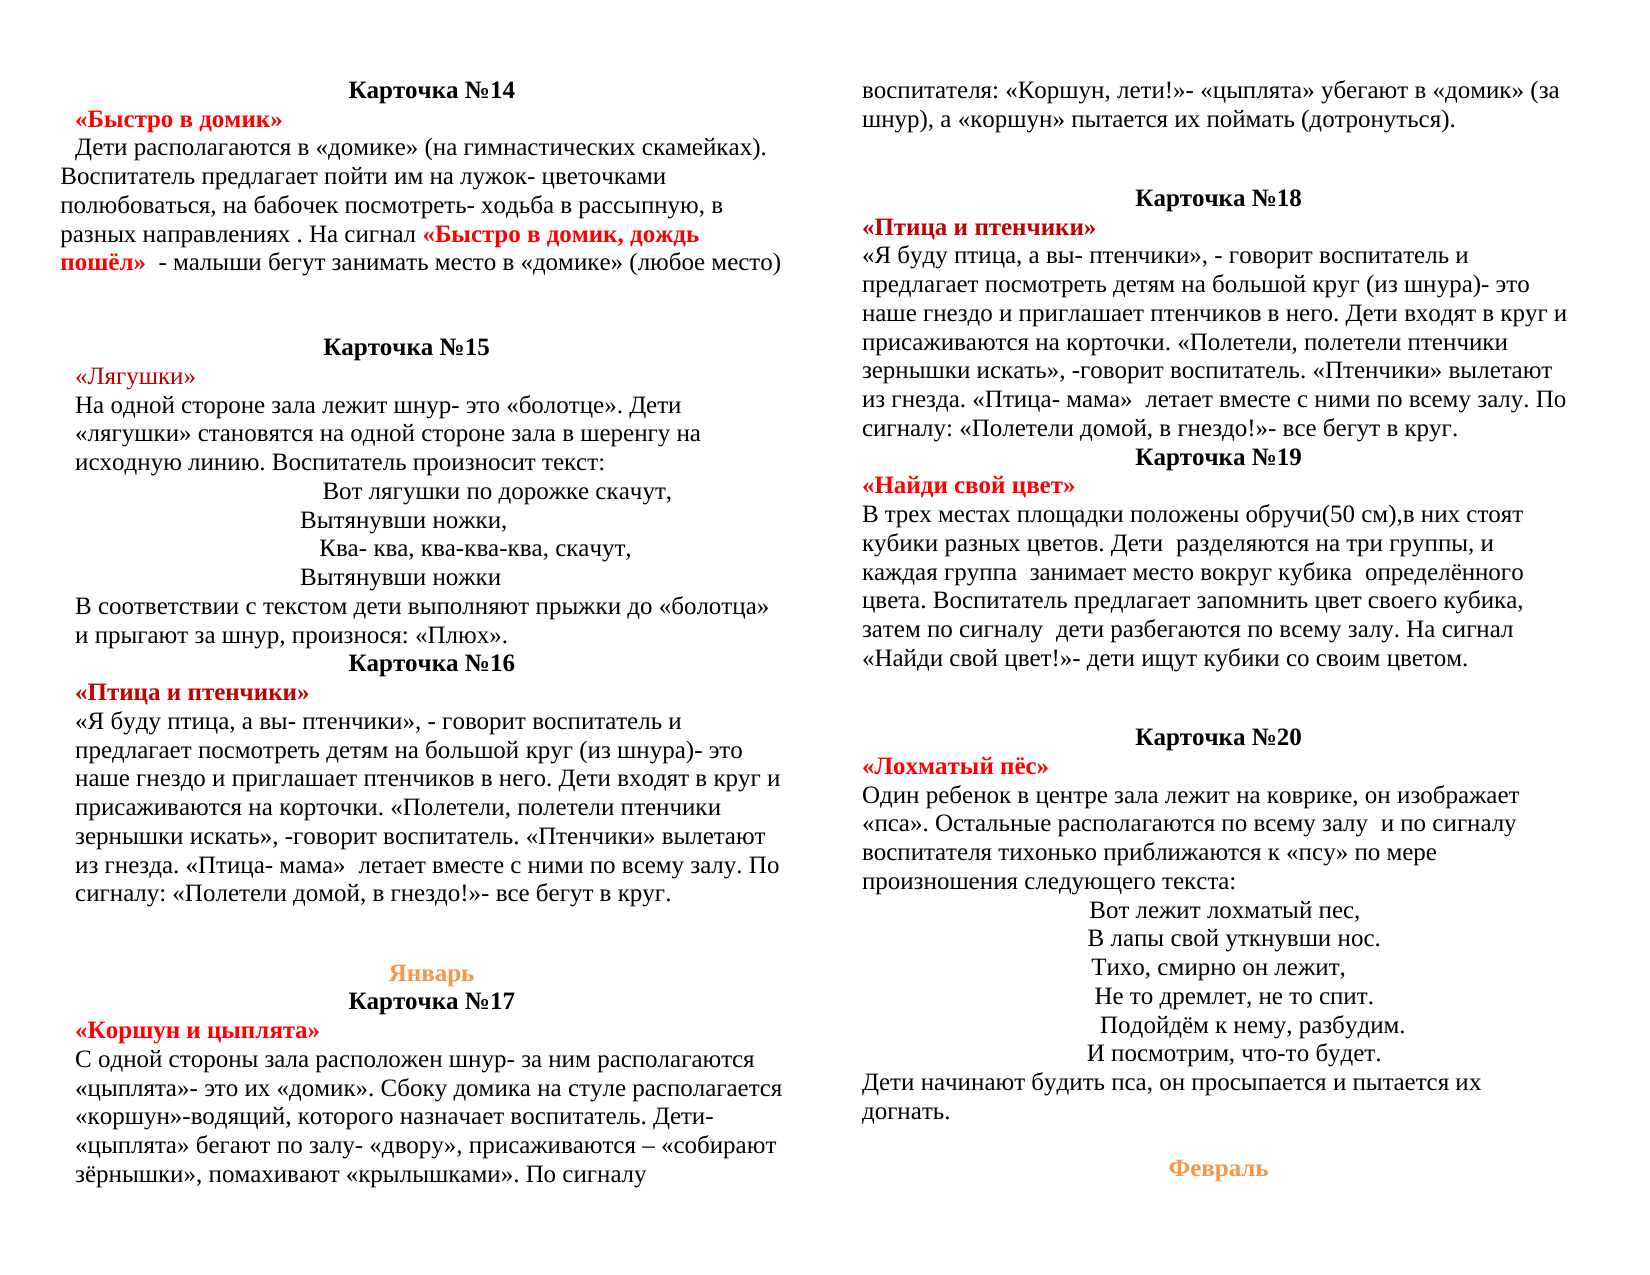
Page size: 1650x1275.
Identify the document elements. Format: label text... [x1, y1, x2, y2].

text На одной стороне зала лежит шнур- это «болотце». Дети «лягушки» становятся на одной стороне зала в шеренгу на исходную линию. Воспитатель произносит текст: [75, 390, 788, 476]
text «Найди свой цвет» [862, 471, 1575, 499]
text Карточка №15 [75, 305, 788, 361]
text «Лохматый пёс» [862, 751, 1575, 780]
text «Я буду птица, а вы- птенчики», - говорит воспитатель и предлагает посмотреть детям на большой круг (из шнура)- это наше гнездо и приглашает птенчиков в него. Дети входят в круг и присаживаются на корточки. «Полетели, полетели птенчики зернышки искать», -говорит воспитатель. «Птенчики» вылетают из гнезда. «Птица- мама» летает вместе с ними по всему залу. По сигналу: «Полетели домой, в гнездо!»- все бегут в круг. [862, 241, 1575, 442]
text В соответствии с текстом дети выполняют прыжки до «болотца» и прыгают за шнур, произнося: «Плюх». [75, 591, 788, 648]
text Подойдём к нему, разбудим. [862, 1010, 1575, 1038]
text Карточка №14 [75, 75, 788, 104]
text Не то дремлет, не то спит. [862, 981, 1575, 1010]
text Январь [75, 958, 788, 986]
text «Быстро в домик» [60, 104, 788, 132]
text Февраль [862, 1153, 1575, 1182]
text Дети начинают будить пса, он просыпается и пытается их догнать. [862, 1067, 1575, 1125]
text Карточка №17 [75, 986, 788, 1015]
text Карточка №20 [862, 722, 1575, 751]
text Дети располагаются в «домике» (на гимнастических скамейках). Воспитатель предлагает пойти им на лужок- цветочками полюбоваться, на бабочек посмотреть- ходьба в рассыпную, в разных направлениях . На сигнал «Быстро в домик, дождь пошёл» - малыши бегут занимать место в «домике» (любое место) [60, 132, 788, 276]
text Карточка №18 [862, 183, 1575, 212]
text С одной стороны зала расположен шнур- за ним располагаются «цыплята»- это их «домик». Сбоку домика на стуле располагается «коршун»-водящий, которого назначает воспитатель. Дети- «цыплята» бегают по залу- «двору», присаживаются – «собирают зёрнышки», помахивают «крылышками». По сигналу воспитателя: «Коршун, лети!»- «цыплята» убегают в «домик» (за шнур), а «коршун» пытается их поймать (дотронуться). [75, 1044, 788, 1188]
text В лапы свой уткнувши нос. [862, 923, 1575, 952]
text Карточка №19 [862, 442, 1575, 471]
text Вот лягушки по дорожке скачут, [75, 476, 788, 505]
text Вытянувши ножки, [75, 505, 788, 533]
text «Птица и птенчики» [75, 677, 788, 706]
text С одной стороны зала расположен шнур- за ним располагаются «цыплята»- это их «домик». Сбоку домика на стуле располагается «коршун»-водящий, которого назначает воспитатель. Дети- «цыплята» бегают по залу- «двору», присаживаются – «собирают зёрнышки», помахивают «крылышками». По сигналу воспитателя: «Коршун, лети!»- «цыплята» убегают в «домик» (за шнур), а «коршун» пытается их поймать (дотронуться). [862, 75, 1575, 132]
text Вытянувши ножки [75, 562, 788, 591]
text И посмотрим, что-то будет. [862, 1038, 1575, 1067]
text В трех местах площадки положены обручи(50 см),в них стоят кубики разных цветов. Дети разделяются на три группы, и каждая группа занимает место вокруг кубика определённого цвета. Воспитатель предлагает запомнить цвет своего кубика, затем по сигналу дети разбегаются по всему залу. На сигнал «Найди свой цвет!»- дети ищут кубики со своим цветом. [862, 499, 1575, 672]
text Один ребенок в центре зала лежит на коврике, он изображает «пса». Остальные располагаются по всему залу и по сигналу воспитателя тихонько приближаются к «псу» по мере произношения следующего текста: [862, 780, 1575, 895]
text «Я буду птица, а вы- птенчики», - говорит воспитатель и предлагает посмотреть детям на большой круг (из шнура)- это наше гнездо и приглашает птенчиков в него. Дети входят в круг и присаживаются на корточки. «Полетели, полетели птенчики зернышки искать», -говорит воспитатель. «Птенчики» вылетают из гнезда. «Птица- мама» летает вместе с ними по всему залу. По сигналу: «Полетели домой, в гнездо!»- все бегут в круг. [75, 706, 788, 907]
text Ква- ква, ква-ква-ква, скачут, [75, 533, 788, 562]
text «Лягушки» [75, 361, 788, 390]
text «Коршун и цыплята» [75, 1015, 788, 1044]
text «Птица и птенчики» [862, 212, 1575, 241]
text Карточка №16 [75, 648, 788, 677]
text Тихо, смирно он лежит, [862, 952, 1575, 981]
text Вот лежит лохматый пес, [862, 895, 1575, 923]
